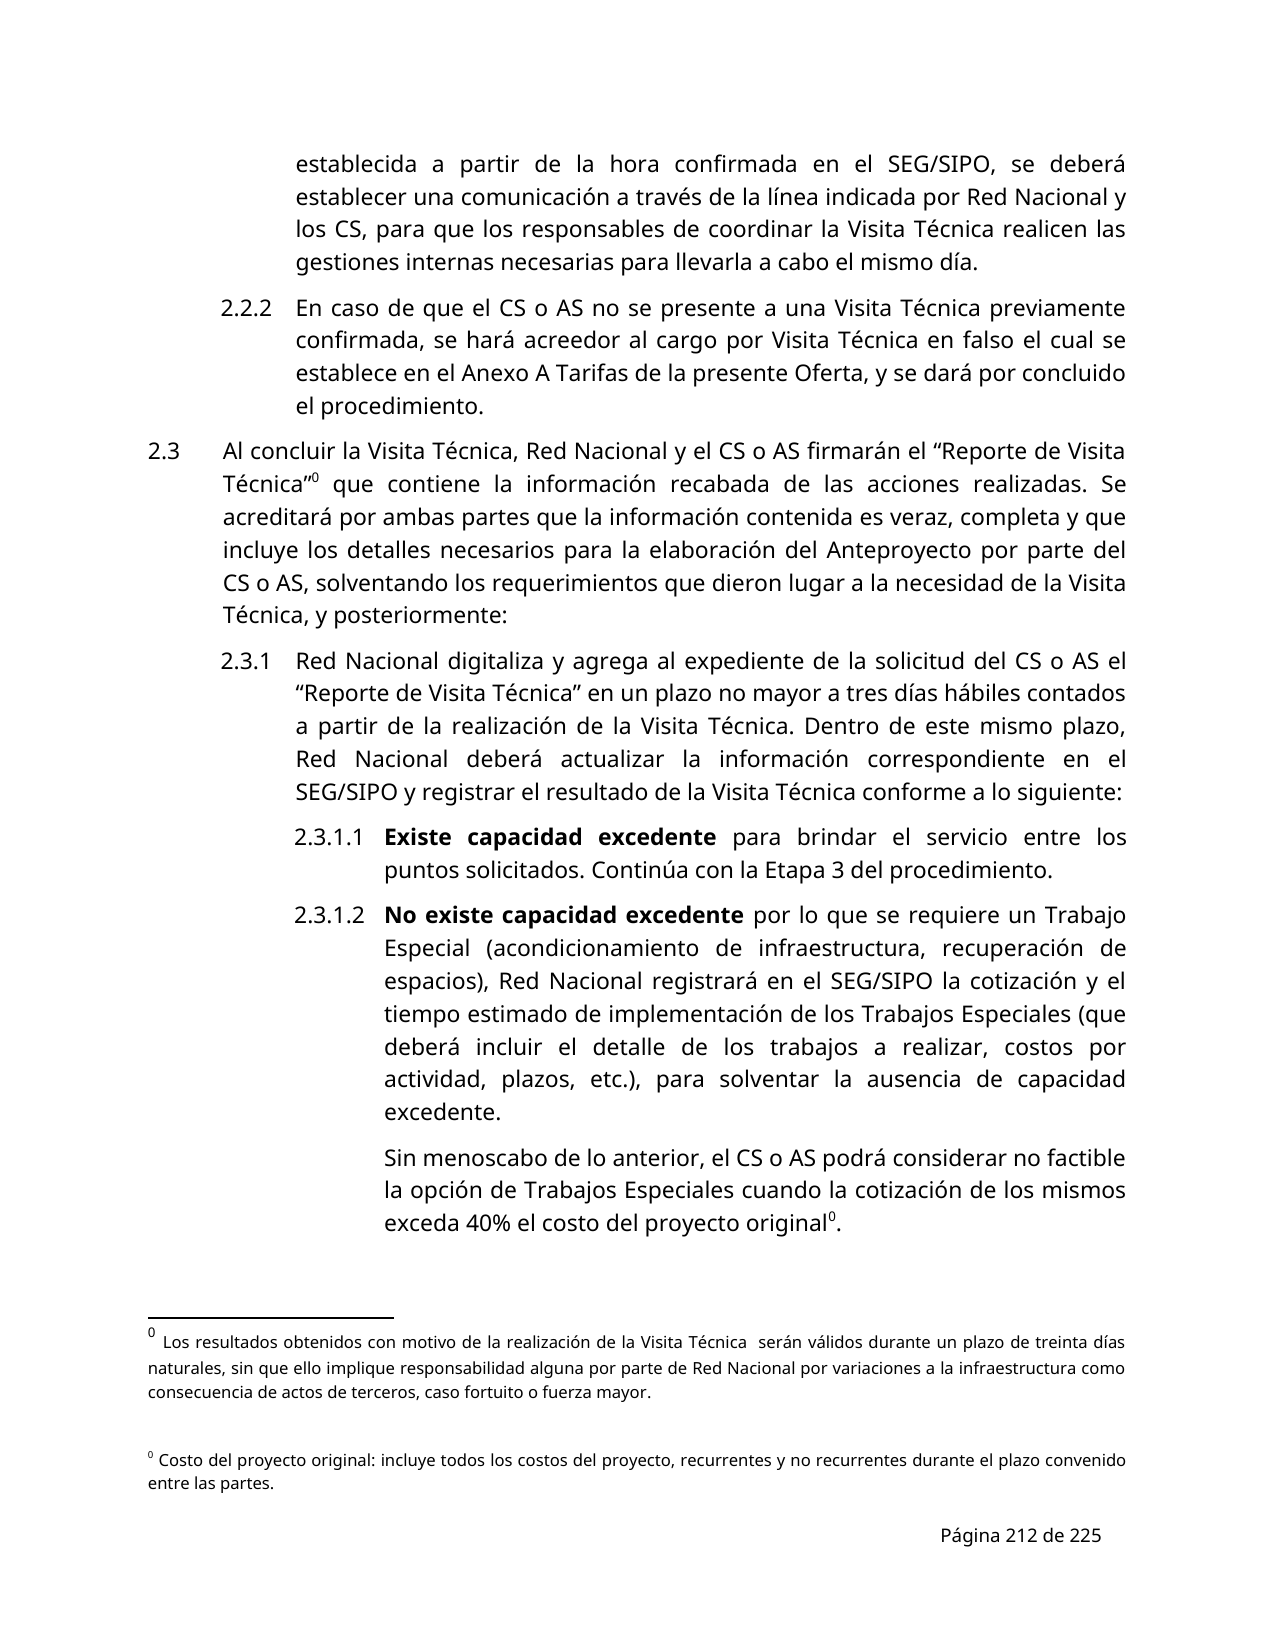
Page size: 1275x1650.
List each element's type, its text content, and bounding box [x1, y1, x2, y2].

text 2.3 Al concluir la Visita Técnica, Red Nacional y el CS o AS firmarán el “Reporte de Visita Técnica” que contiene la información recabada de las acciones realizadas. Se acreditará por ambas partes que la información contenida es veraz, completa y que incluye los detalles necesarios para la elaboración del Anteproyecto por parte del CS o AS, solventando los requerimientos que dieron lugar a la necesidad de la Visita Técnica, y posteriormente: [148, 435, 1127, 631]
text Sin menoscabo de lo anterior, el CS o AS podrá considerar no factible la opción de Trabajos Especiales cuando la cotización de los mismos exceda 40% el costo del proyecto original. [384, 1141, 1127, 1238]
text 2.3.1 Red Nacional digitaliza y agrega al expediente de la solicitud del CS o AS el “Reporte de Visita Técnica” en un plazo no mayor a tres días hábiles contados a partir de la realización de la Visita Técnica. Dentro de este mismo plazo, Red Nacional deberá actualizar la información correspondiente en el SEG/SIPO y registrar el resultado de la Visita Técnica conforme a lo siguiente: [220, 644, 1127, 807]
text 2.2.2 En caso de que el CS o AS no se presente a una Visita Técnica previamente confirmada, se hará acreedor al cargo por Visita Técnica en falso el cual se establece en el Anexo A Tarifas de la presente Oferta, y se dará por concluido el procedimiento. [220, 291, 1127, 421]
text 2.3.1.1 Existe capacidad excedente para brindar el servicio entre los puntos solicitados. Continúa con la Etapa 3 del procedimiento. [294, 821, 1127, 885]
text 2.3.1.2 No existe capacidad excedente por lo que se requiere un Trabajo Especial (acondicionamiento de infraestructura, recuperación de espacios), Red Nacional registrará en el SEG/SIPO la cotización y el tiempo estimado de implementación de los Trabajos Especiales (que deberá incluir el detalle de los trabajos a realizar, costos por actividad, plazos, etc.), para solventar la ausencia de capacidad excedente. [294, 899, 1127, 1127]
